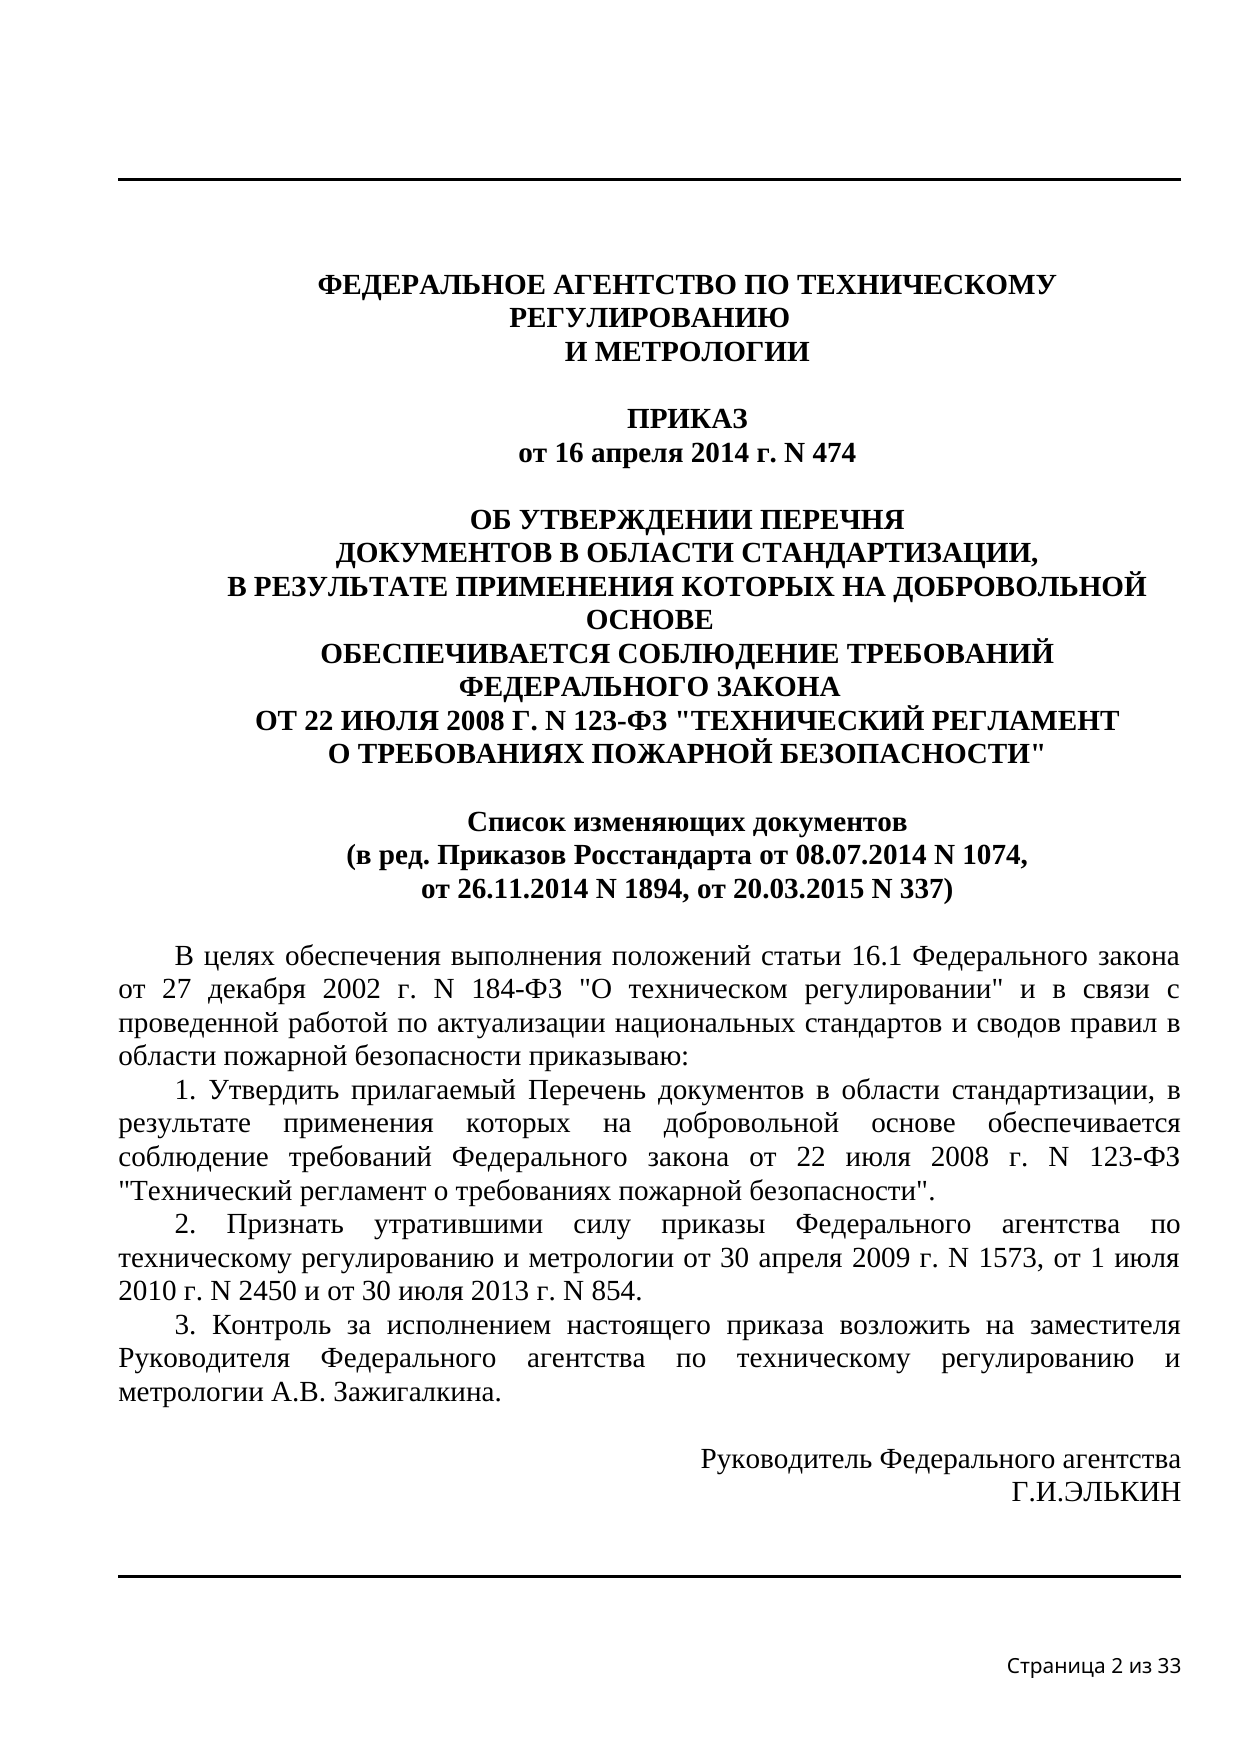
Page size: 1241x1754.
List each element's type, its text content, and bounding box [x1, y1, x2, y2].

text 2. Признать утратившими силу приказы Федерального агентства по техническому регулированию и метрологии от 30 апреля 2009 г. N 1573, от 1 июля 2010 г. N 2450 и от 30 июля 2013 г. N 854. [118, 1206, 1181, 1307]
text 3. Контроль за исполнением настоящего приказа возложить на заместителя Руководителя Федерального агентства по техническому регулированию и метрологии А.В. Зажигалкина. [118, 1307, 1181, 1407]
text Руководитель Федерального агентства [118, 1441, 1181, 1474]
text ФЕДЕРАЛЬНОЕ АГЕНТСТВО ПО ТЕХНИЧЕСКОМУ РЕГУЛИРОВАНИЮ [118, 267, 1181, 334]
text Г.И.ЭЛЬКИН [118, 1474, 1181, 1508]
text от 26.11.2014 N 1894, от 20.03.2015 N 337) [118, 871, 1181, 904]
text В целях обеспечения выполнения положений статьи 16.1 Федерального закона от 27 декабря 2002 г. N 184-ФЗ "О техническом регулировании" и в связи с проведенной работой по актуализации национальных стандартов и сводов правил в области пожарной безопасности приказываю: [118, 938, 1181, 1072]
text ОТ 22 ИЮЛЯ 2008 Г. N 123-ФЗ "ТЕХНИЧЕСКИЙ РЕГЛАМЕНТ [118, 703, 1181, 737]
text ОБЕСПЕЧИВАЕТСЯ СОБЛЮДЕНИЕ ТРЕБОВАНИЙ ФЕДЕРАЛЬНОГО ЗАКОНА [118, 636, 1181, 703]
text (в ред. Приказов Росстандарта от 08.07.2014 N 1074, [118, 837, 1181, 871]
text В РЕЗУЛЬТАТЕ ПРИМЕНЕНИЯ КОТОРЫХ НА ДОБРОВОЛЬНОЙ ОСНОВЕ [118, 569, 1181, 636]
text 1. Утвердить прилагаемый Перечень документов в области стандартизации, в результате применения которых на добровольной основе обеспечивается соблюдение требований Федерального закона от 22 июля 2008 г. N 123-ФЗ "Технический регламент о требованиях пожарной безопасности". [118, 1072, 1181, 1206]
text ПРИКАЗ [118, 401, 1181, 435]
text И МЕТРОЛОГИИ [118, 334, 1181, 368]
text О ТРЕБОВАНИЯХ ПОЖАРНОЙ БЕЗОПАСНОСТИ" [118, 737, 1181, 770]
text ОБ УТВЕРЖДЕНИИ ПЕРЕЧНЯ [118, 502, 1181, 535]
text от 16 апреля 2014 г. N 474 [118, 435, 1181, 468]
text Список изменяющих документов [118, 804, 1181, 837]
text ДОКУМЕНТОВ В ОБЛАСТИ СТАНДАРТИЗАЦИИ, [118, 535, 1181, 569]
